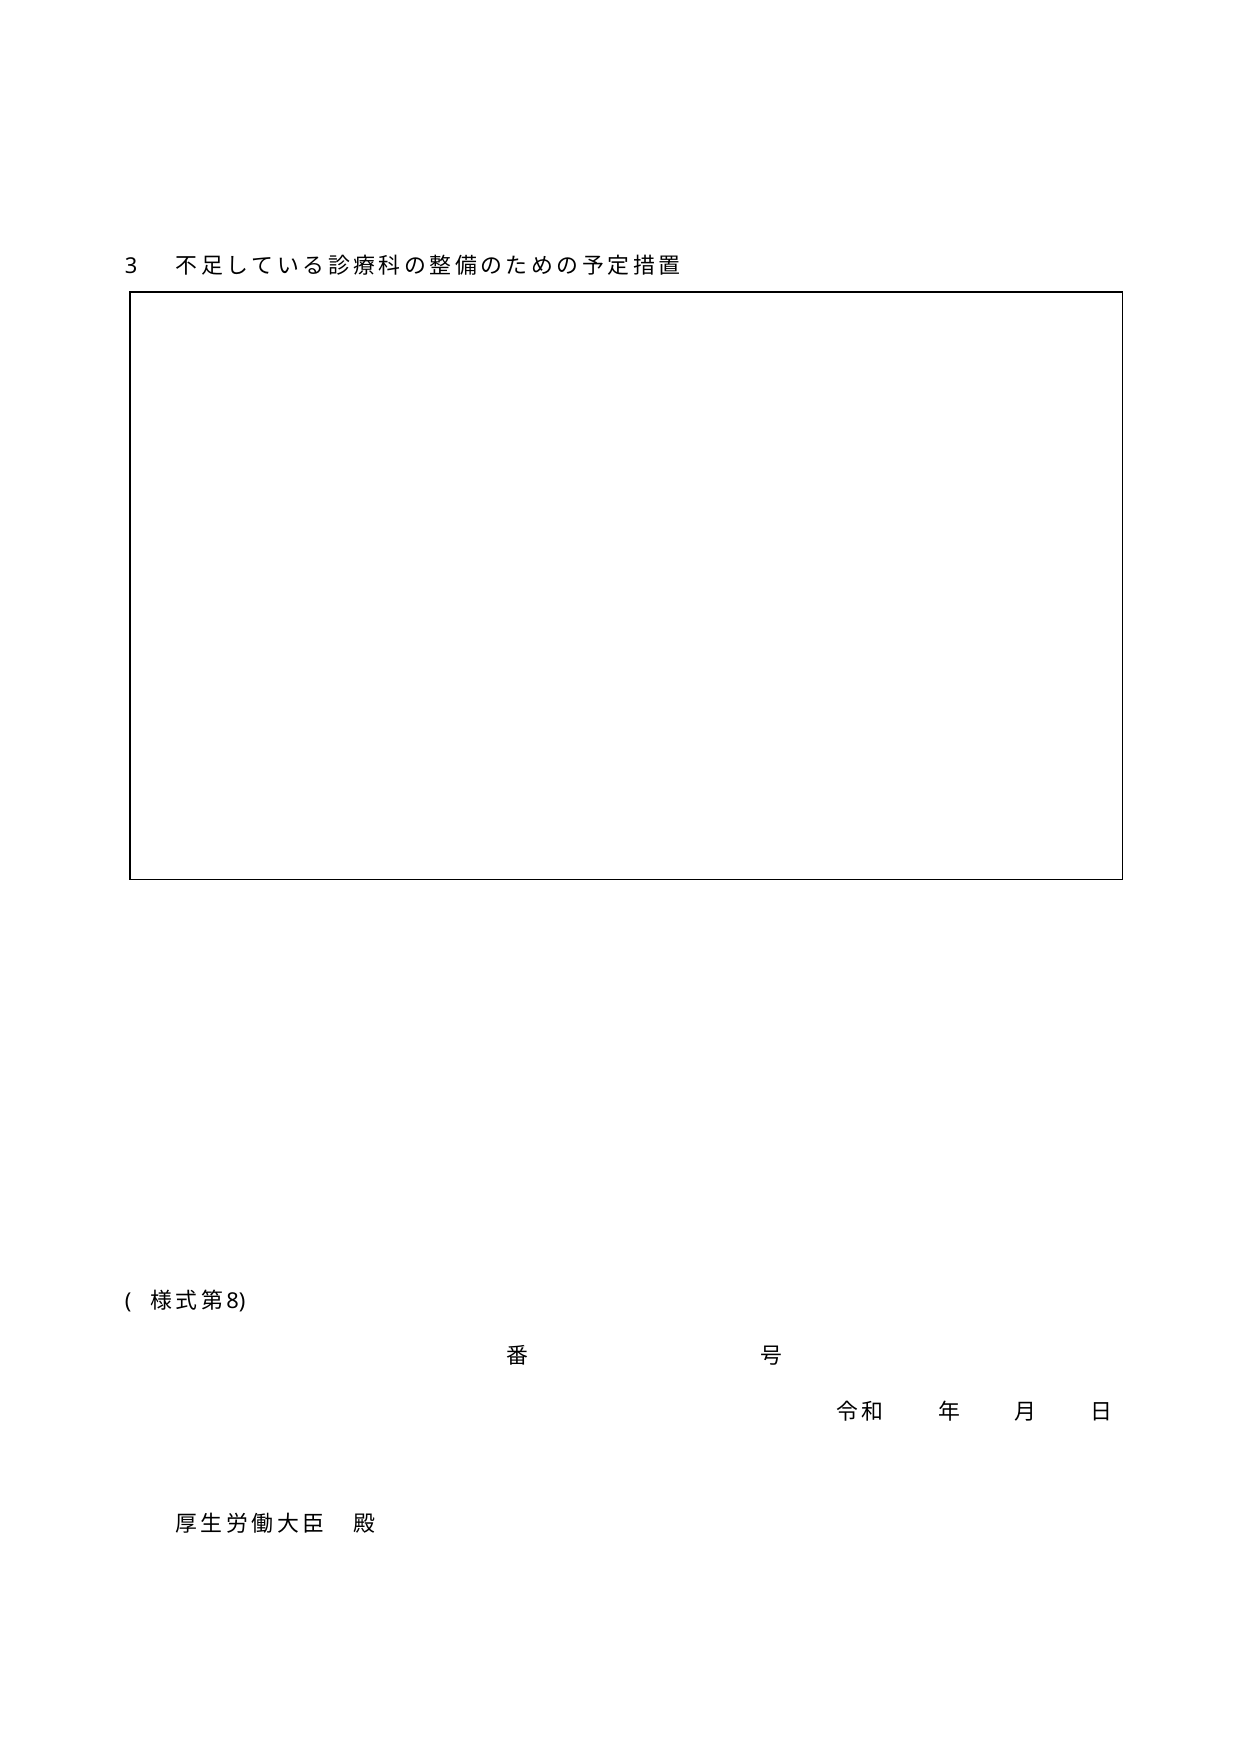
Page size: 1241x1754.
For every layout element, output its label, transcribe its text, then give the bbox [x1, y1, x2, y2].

text 令和 年 月 日 [124, 1382, 1116, 1438]
table_header [131, 293, 1122, 879]
text 番 号 [124, 1326, 1116, 1382]
text (様式第8) [124, 1271, 1116, 1326]
text 3 不足している診療科の整備のための予定措置 [124, 236, 1116, 291]
text 厚生労働大臣 殿 [124, 1494, 1116, 1550]
